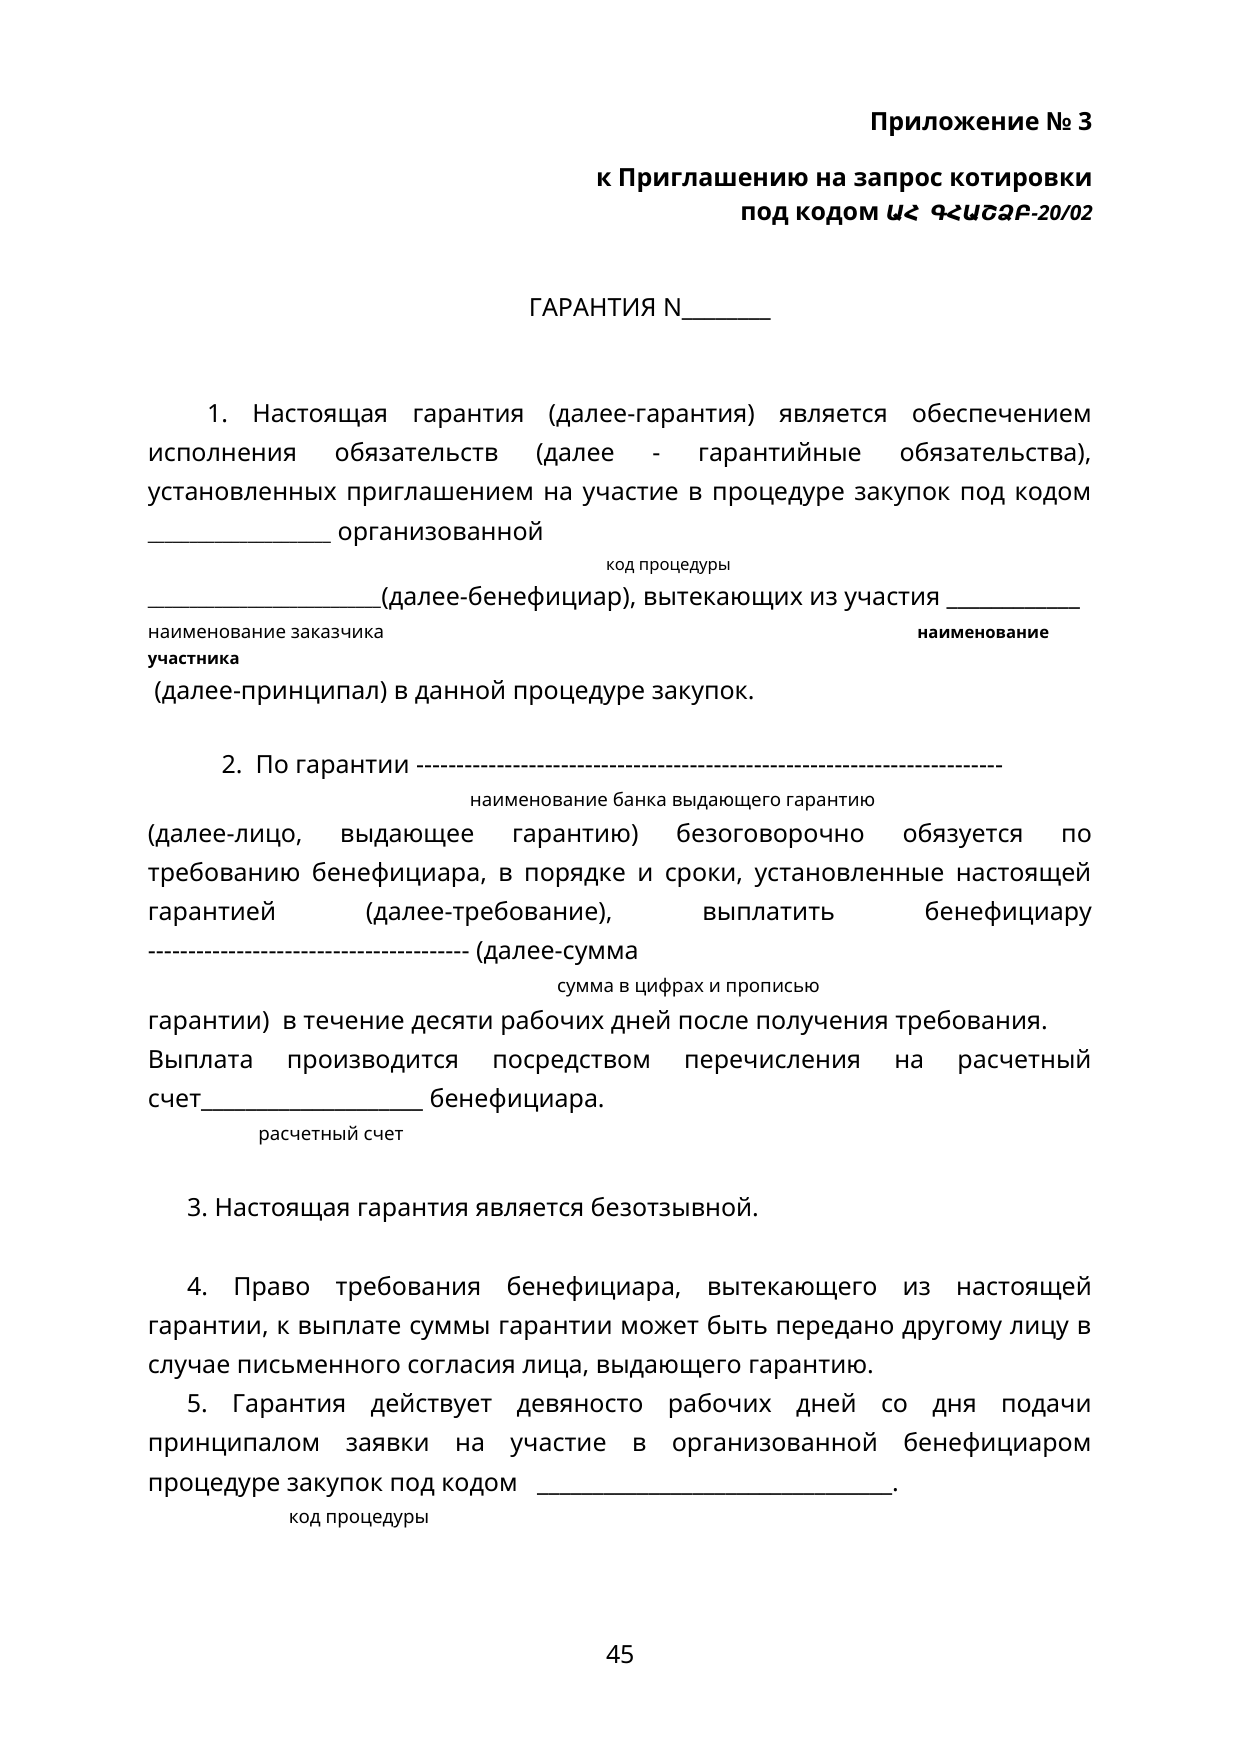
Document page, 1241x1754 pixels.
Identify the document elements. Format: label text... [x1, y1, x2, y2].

text Приложение № 3 [148, 103, 1092, 137]
text 5. Гарантия действует девяносто рабочих дней со дня подачи принципалом заявки на участие в организованной бенефициаром процедуре закупок под кодом ________________________________. [148, 1386, 1092, 1498]
text Выплата производится посредством перечисления на расчетный счет____________________ бенефициара. [148, 1042, 1092, 1115]
text ГАРАНТИЯ N________ [148, 289, 1092, 323]
text код процедуры [148, 1503, 1092, 1529]
text к Приглашению на запрос котировки под кодом ԱՀ ԳՀԱՇՁԲ-20/02 [148, 159, 1092, 227]
text наименование банка выдающего гарантию [148, 786, 1092, 812]
text сумма в цифрах и прописью [148, 972, 1092, 998]
text код процедуры [148, 552, 1092, 575]
text (далее-принципал) в данной процедуре закупок. [148, 673, 1092, 707]
text 3. Настоящая гарантия является безотзывной. [148, 1190, 1092, 1224]
text ____________________________(далее-бенефициар), вытекающих из участия ____________ [148, 579, 1092, 613]
text 4. Право требования бенефициара, вытекающего из настоящей гарантии, к выплате суммы гарантии может быть передано другому лицу в случае письменного согласия лица, выдающего гарантию. [148, 1268, 1092, 1381]
text расчетный счет [148, 1120, 1092, 1146]
text (далее-лицо, выдающее гарантию) безоговорочно обязуется по требованию бенефициара, в порядке и сроки, установленные настоящей гарантией (далее-требование), выплатить бенефициару ---------------------------------------- (далее-сумма [148, 816, 1092, 967]
text наименование заказчика наименование участника [148, 618, 1092, 669]
text 2. По гарантии ------------------------------------------------------------------------- [148, 747, 1092, 781]
text 1. Настоящая гарантия (далее-гарантия) является обеспечением исполнения обязательств (далее - гарантийные обязательства), установленных приглашением на участие в процедуре закупок под кодом ______________________ организованной [148, 396, 1092, 547]
text гарантии) в течение десяти рабочих дней после получения требования. [148, 1003, 1092, 1037]
